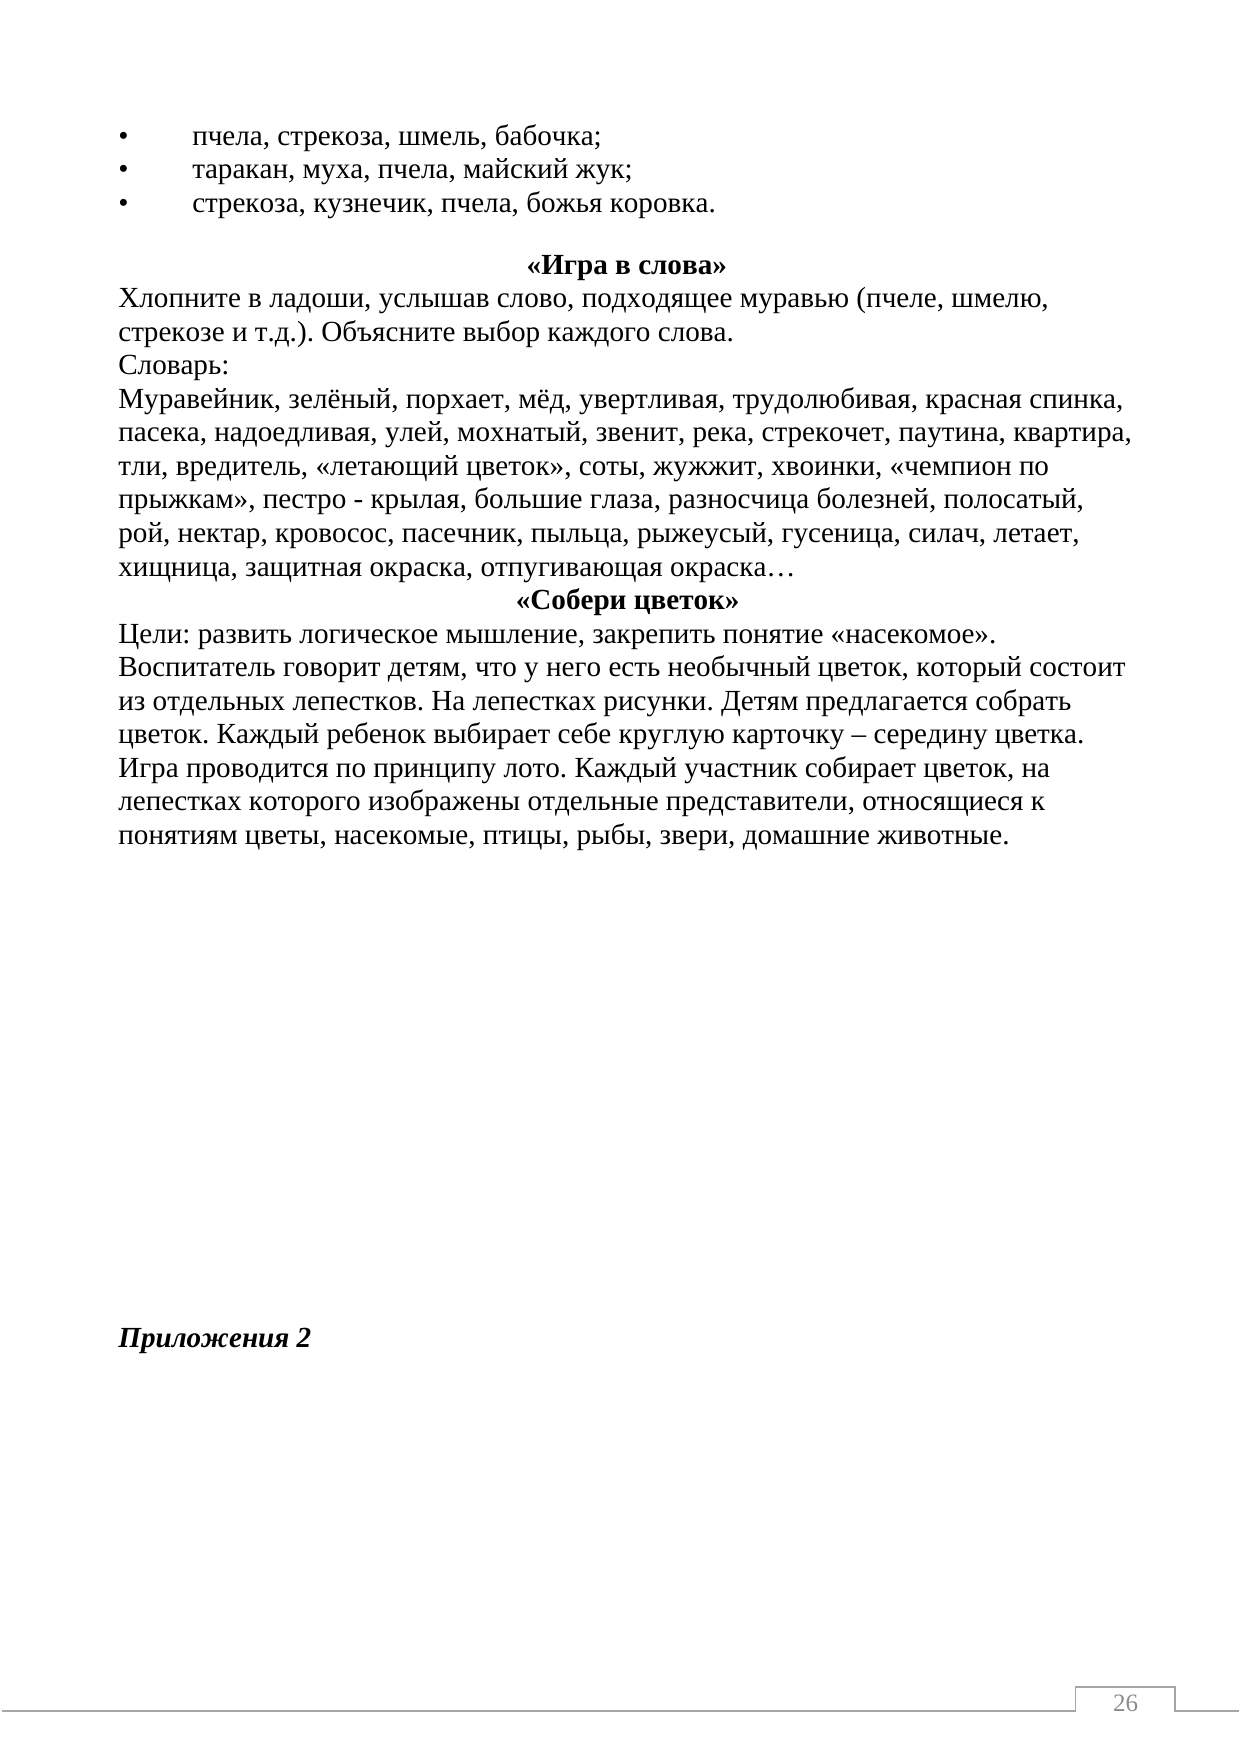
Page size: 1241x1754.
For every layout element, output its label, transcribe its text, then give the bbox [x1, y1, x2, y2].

text Словарь: [118, 347, 1137, 381]
text • таракан, муха, пчела, майский жук; [118, 152, 1137, 185]
text «Игра в слова» [118, 247, 1137, 280]
text • стрекоза, кузнечик, пчела, божья коровка. [118, 185, 1137, 219]
text Воспитатель говорит детям, что у него есть необычный цветок, который состоит из отдельных лепестков. На лепестках рисунки. Детям предлагается собрать цветок. Каждый ребенок выбирает себе круглую карточку – середину цветка. Игра проводится по принципу лото. Каждый участник собирает цветок, на лепестках которого изображены отдельные представители, относящиеся к понятиям цветы, насекомые, птицы, рыбы, звери, домашние животные. [118, 649, 1137, 851]
text Хлопните в ладоши, услышав слово, подходящее муравью (пчеле, шмелю, стрекозе и т.д.). Объясните выбор каждого слова. [118, 280, 1137, 347]
text Муравейник, зелёный, порхает, мёд, увертливая, трудолюбивая, красная спинка, пасека, надоедливая, улей, мохнатый, звенит, река, стрекочет, паутина, квартира, тли, вредитель, «летающий цветок», соты, жужжит, хвоинки, «чемпион по прыжкам», пестро - крылая, большие глаза, разносчица болезней, полосатый, рой, нектар, кровосос, пасечник, пыльца, рыжеусый, гусеница, силач, летает, хищница, защитная окраска, отпугивающая окраска… [118, 381, 1137, 582]
text Приложения 2 [118, 1320, 369, 1354]
text • пчела, стрекоза, шмель, бабочка; [118, 118, 1137, 152]
text «Собери цветок» [118, 582, 1137, 616]
text Цели: развить логическое мышление, закрепить понятие «насекомое». [118, 616, 1137, 649]
